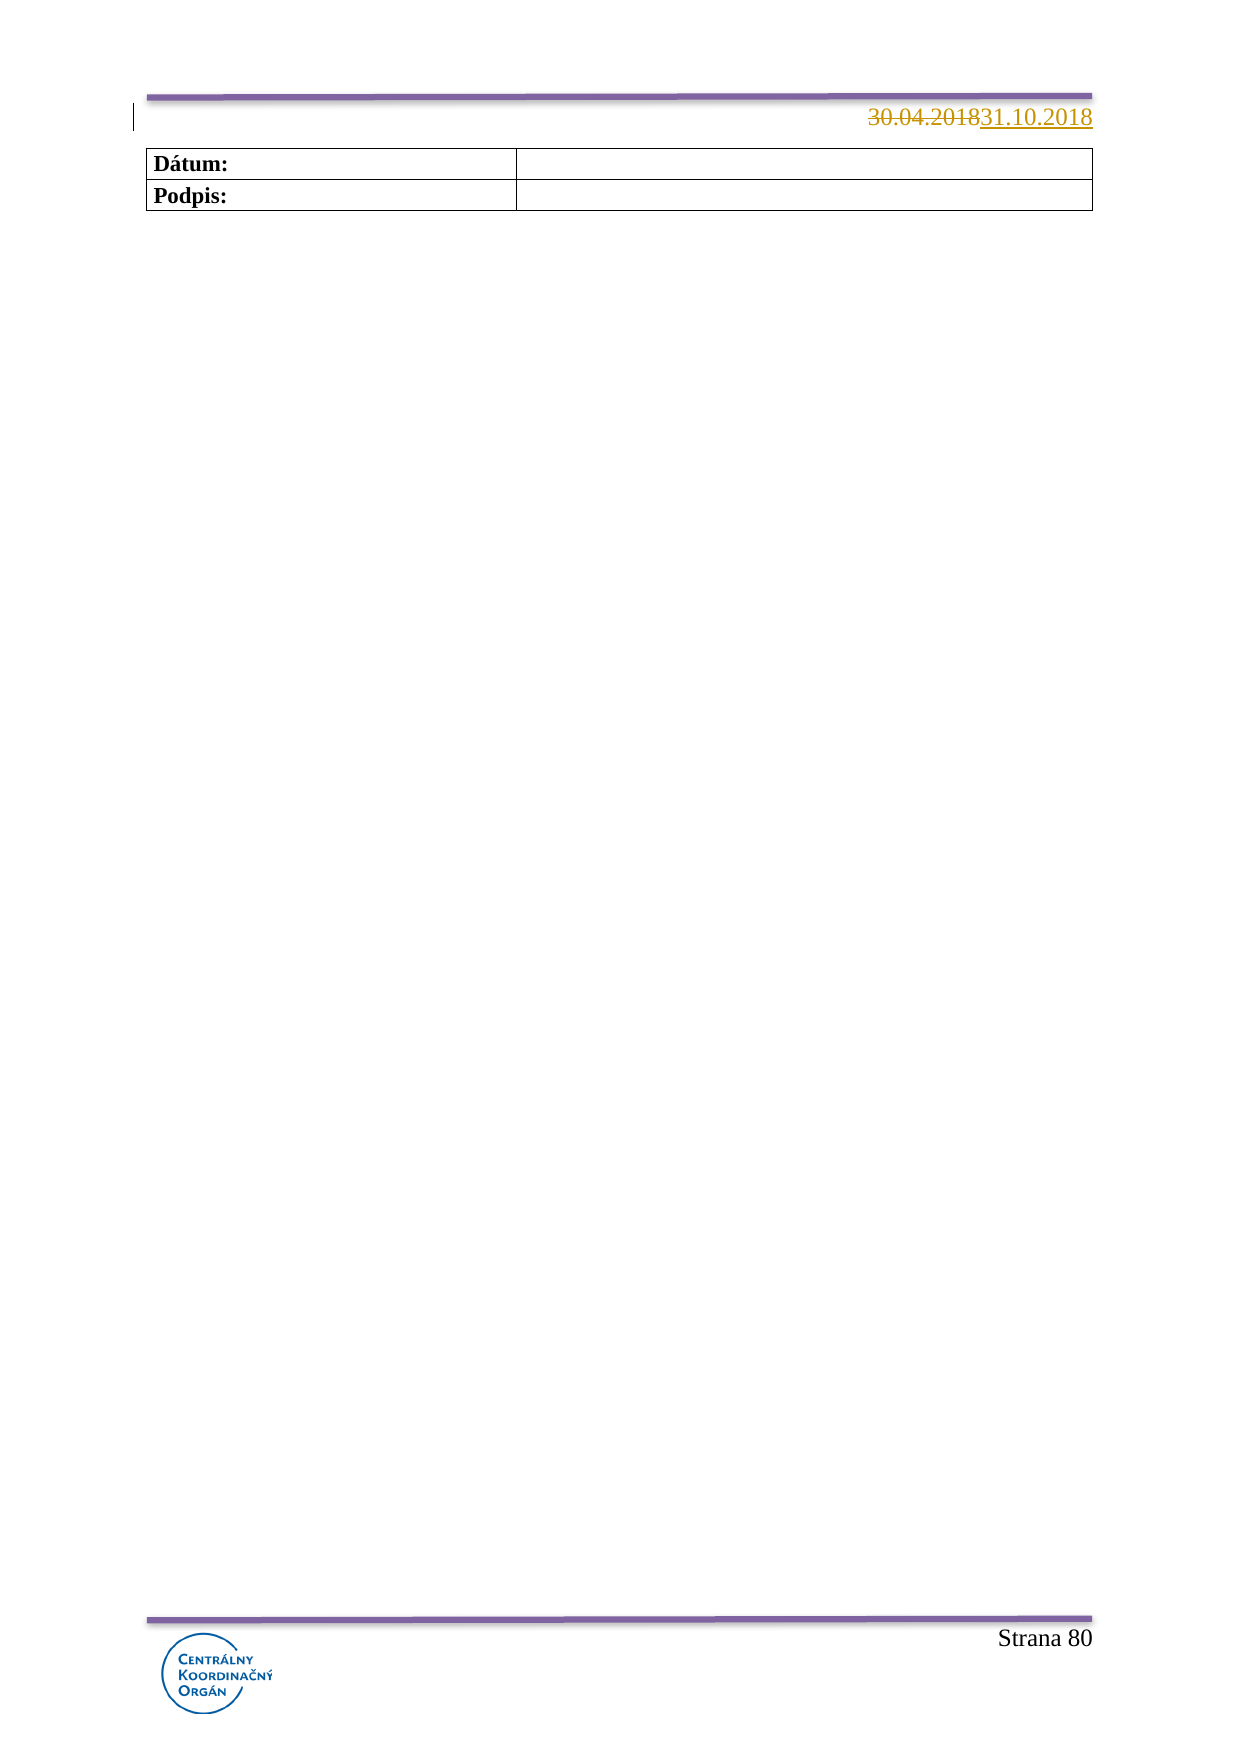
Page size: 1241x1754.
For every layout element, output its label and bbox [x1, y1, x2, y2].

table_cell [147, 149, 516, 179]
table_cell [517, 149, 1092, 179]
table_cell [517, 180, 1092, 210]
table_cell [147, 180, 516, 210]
picture [159, 1631, 272, 1713]
